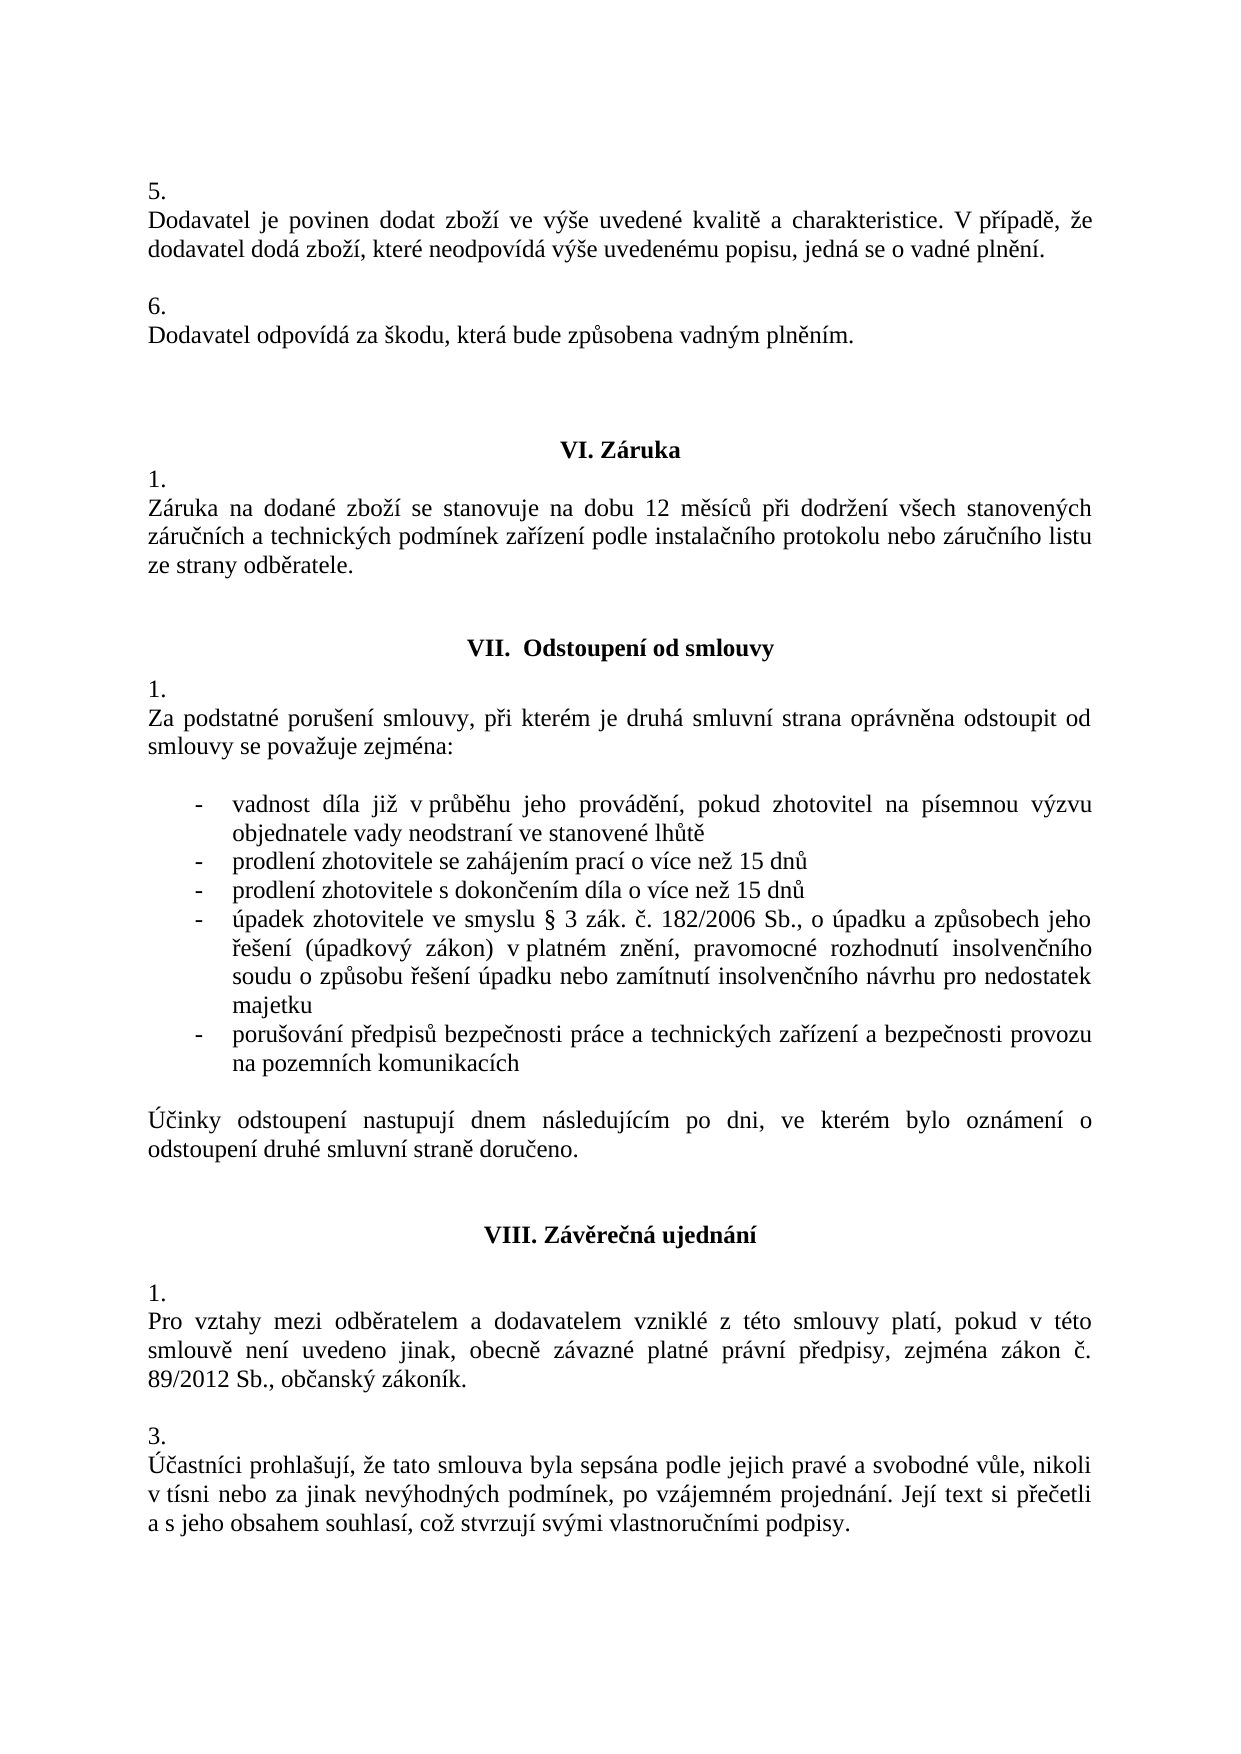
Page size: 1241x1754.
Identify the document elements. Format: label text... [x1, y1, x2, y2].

text VIII. Závěrečná ujednání [148, 1220, 1093, 1249]
text VII. Odstoupení od smlouvy [148, 633, 1093, 661]
text Dodavatel odpovídá za škodu, která bude způsobena vadným plněním. [148, 320, 1093, 349]
text Účastníci prohlašují, že tato smlouva byla sepsána podle jejich pravé a svobodné vůle, nikoli v tísni nebo za jinak nevýhodných podmínek, po vzájemném projednání. Její text si přečetli a s jeho obsahem souhlasí, což stvrzují svými vlastnoručními podpisy. [148, 1450, 1093, 1536]
text Účinky odstoupení nastupují dnem následujícím po dni, ve kterém bylo oznámení o odstoupení druhé smluvní straně doručeno. [148, 1105, 1093, 1163]
list vadnost díla již v průběhu jeho provádění, pokud zhotovitel na písemnou výzvu objednatele vady neodstraní ve stanovené lhůtě [194, 789, 1093, 846]
text VI. Záruka [148, 435, 1093, 464]
text 1. [148, 1278, 1093, 1306]
text 6. [148, 291, 1093, 320]
text 3. [148, 1421, 1093, 1450]
text 1. [148, 464, 1093, 493]
list prodlení zhotovitele se zahájením prací o více než 15 dnů [194, 846, 1093, 875]
text Dodavatel je povinen dodat zboží ve výše uvedené kvalitě a charakteristice. V případě, že dodavatel dodá zboží, které neodpovídá výše uvedenému popisu, jedná se o vadné plnění. [148, 205, 1093, 263]
text Pro vztahy mezi odběratelem a dodavatelem vzniklé z této smlouvy platí, pokud v této smlouvě není uvedeno jinak, obecně závazné platné právní předpisy, zejména zákon č. 89/2012 Sb., občanský zákoník. [148, 1306, 1093, 1393]
text 1. [148, 674, 1093, 703]
list úpadek zhotovitele ve smyslu § 3 zák. č. 182/2006 Sb., o úpadku a způsobech jeho řešení (úpadkový zákon) v platném znění, pravomocné rozhodnutí insolvenčního soudu o způsobu řešení úpadku nebo zamítnutí insolvenčního návrhu pro nedostatek majetku [194, 904, 1093, 1019]
text 5. [148, 176, 1093, 205]
list prodlení zhotovitele s dokončením díla o více než 15 dnů [194, 875, 1093, 904]
text Za podstatné porušení smlouvy, při kterém je druhá smluvní strana oprávněna odstoupit od smlouvy se považuje zejména: [148, 703, 1093, 760]
text Záruka na dodané zboží se stanovuje na dobu 12 měsíců při dodržení všech stanovených záručních a technických podmínek zařízení podle instalačního protokolu nebo záručního listu ze strany odběratele. [148, 493, 1093, 579]
list porušování předpisů bezpečnosti práce a technických zařízení a bezpečnosti provozu na pozemních komunikacích [194, 1019, 1093, 1076]
